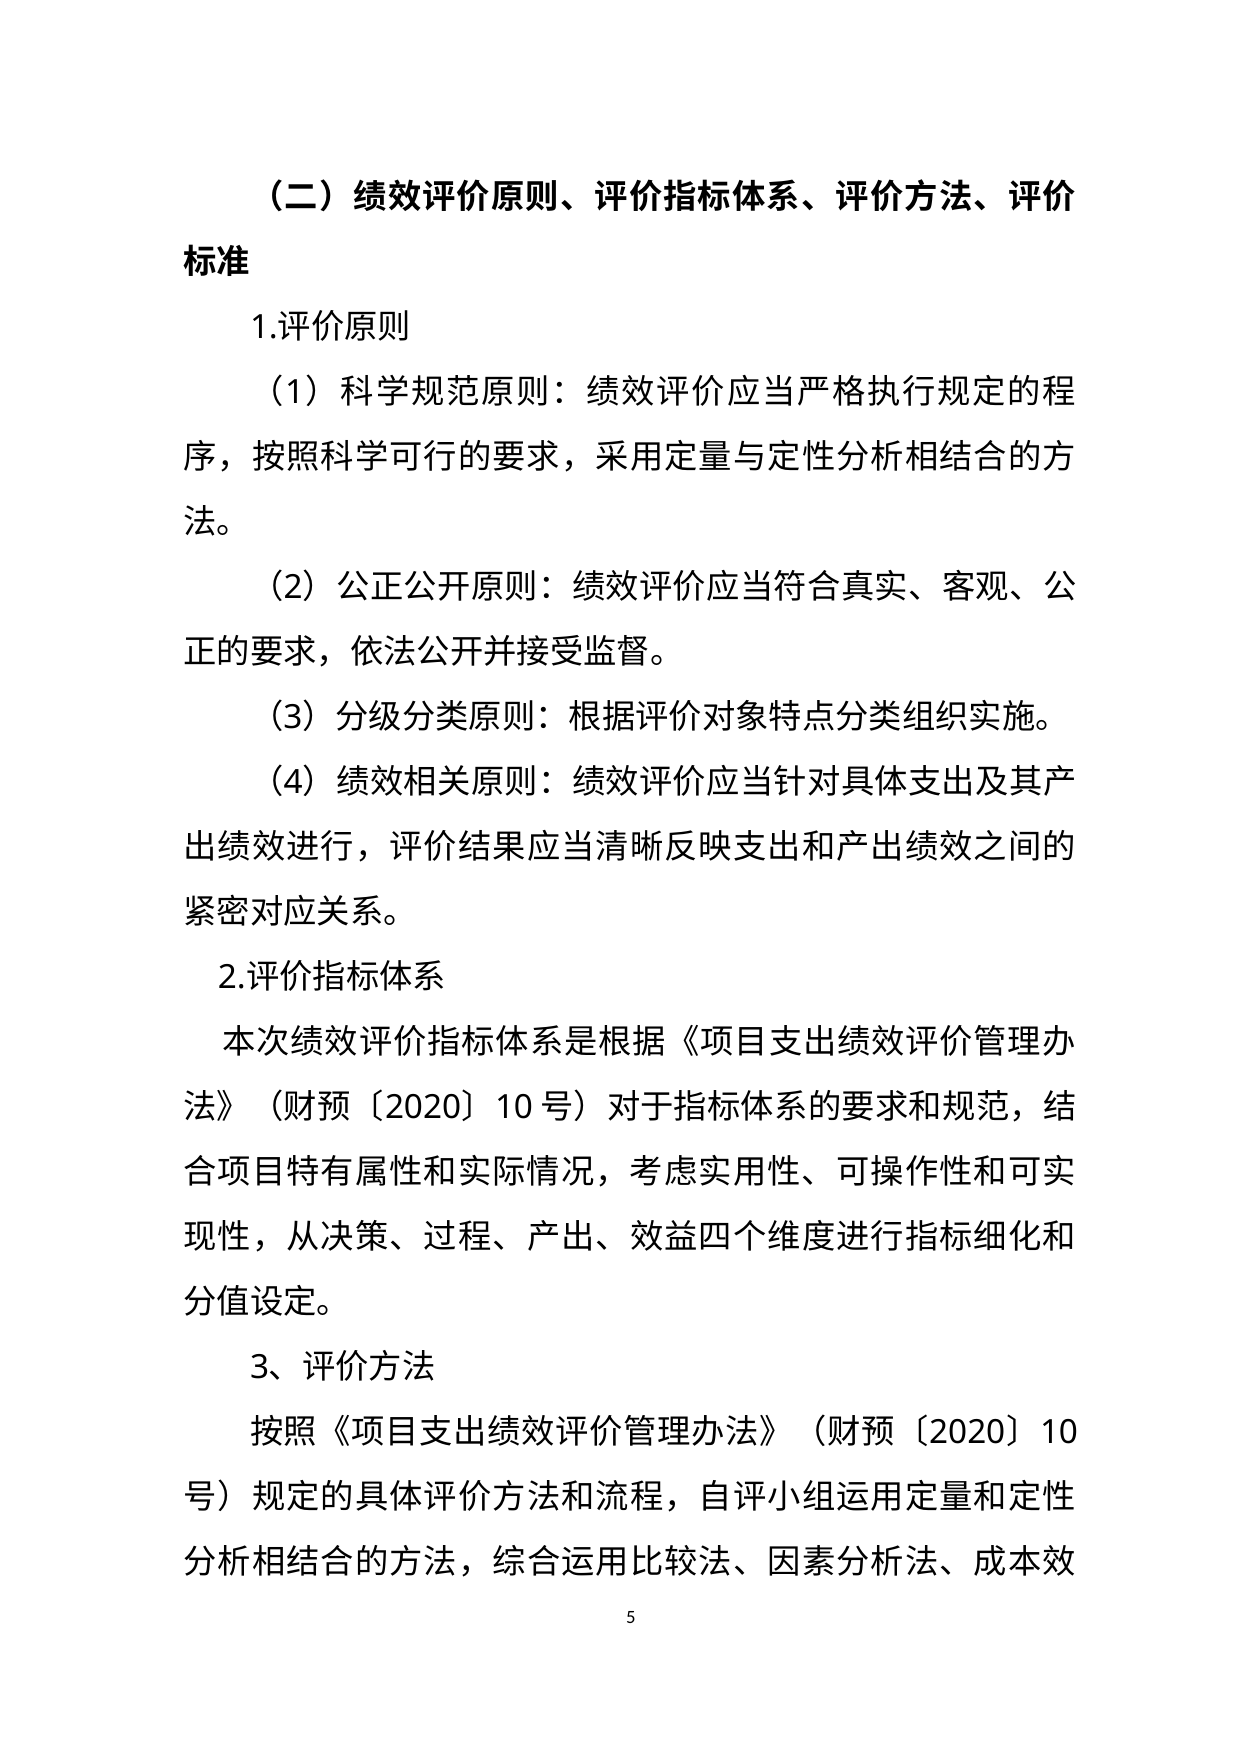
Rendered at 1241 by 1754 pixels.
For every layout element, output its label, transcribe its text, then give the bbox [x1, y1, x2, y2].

text （4）绩效相关原则：绩效评价应当针对具体支出及其产出绩效进行，评价结果应当清晰反映支出和产出绩效之间的紧密对应关系。 2.评价指标体系 本次绩效评价指标体系是根据《项目支出绩效评价管理办法》（财预〔2020〕10号）对于指标体系的要求和规范，结合项目特有属性和实际情况，考虑实用性、可操作性和可实现性，从决策、过程、产出、效益四个维度进行指标细化和分值设定。 [183, 747, 1078, 1332]
text 3、评价方法 [183, 1332, 1078, 1397]
text （3）分级分类原则：根据评价对象特点分类组织实施。 [183, 682, 1078, 747]
text （2）公正公开原则：绩效评价应当符合真实、客观、公正的要求，依法公开并接受监督。 [183, 552, 1078, 682]
text （二）绩效评价原则、评价指标体系、评价方法、评价标准 [183, 162, 1078, 292]
text （1）科学规范原则：绩效评价应当严格执行规定的程序，按照科学可行的要求，采用定量与定性分析相结合的方法。 [183, 357, 1078, 552]
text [183, 1397, 1078, 1592]
text 1.评价原则 [183, 292, 1078, 357]
